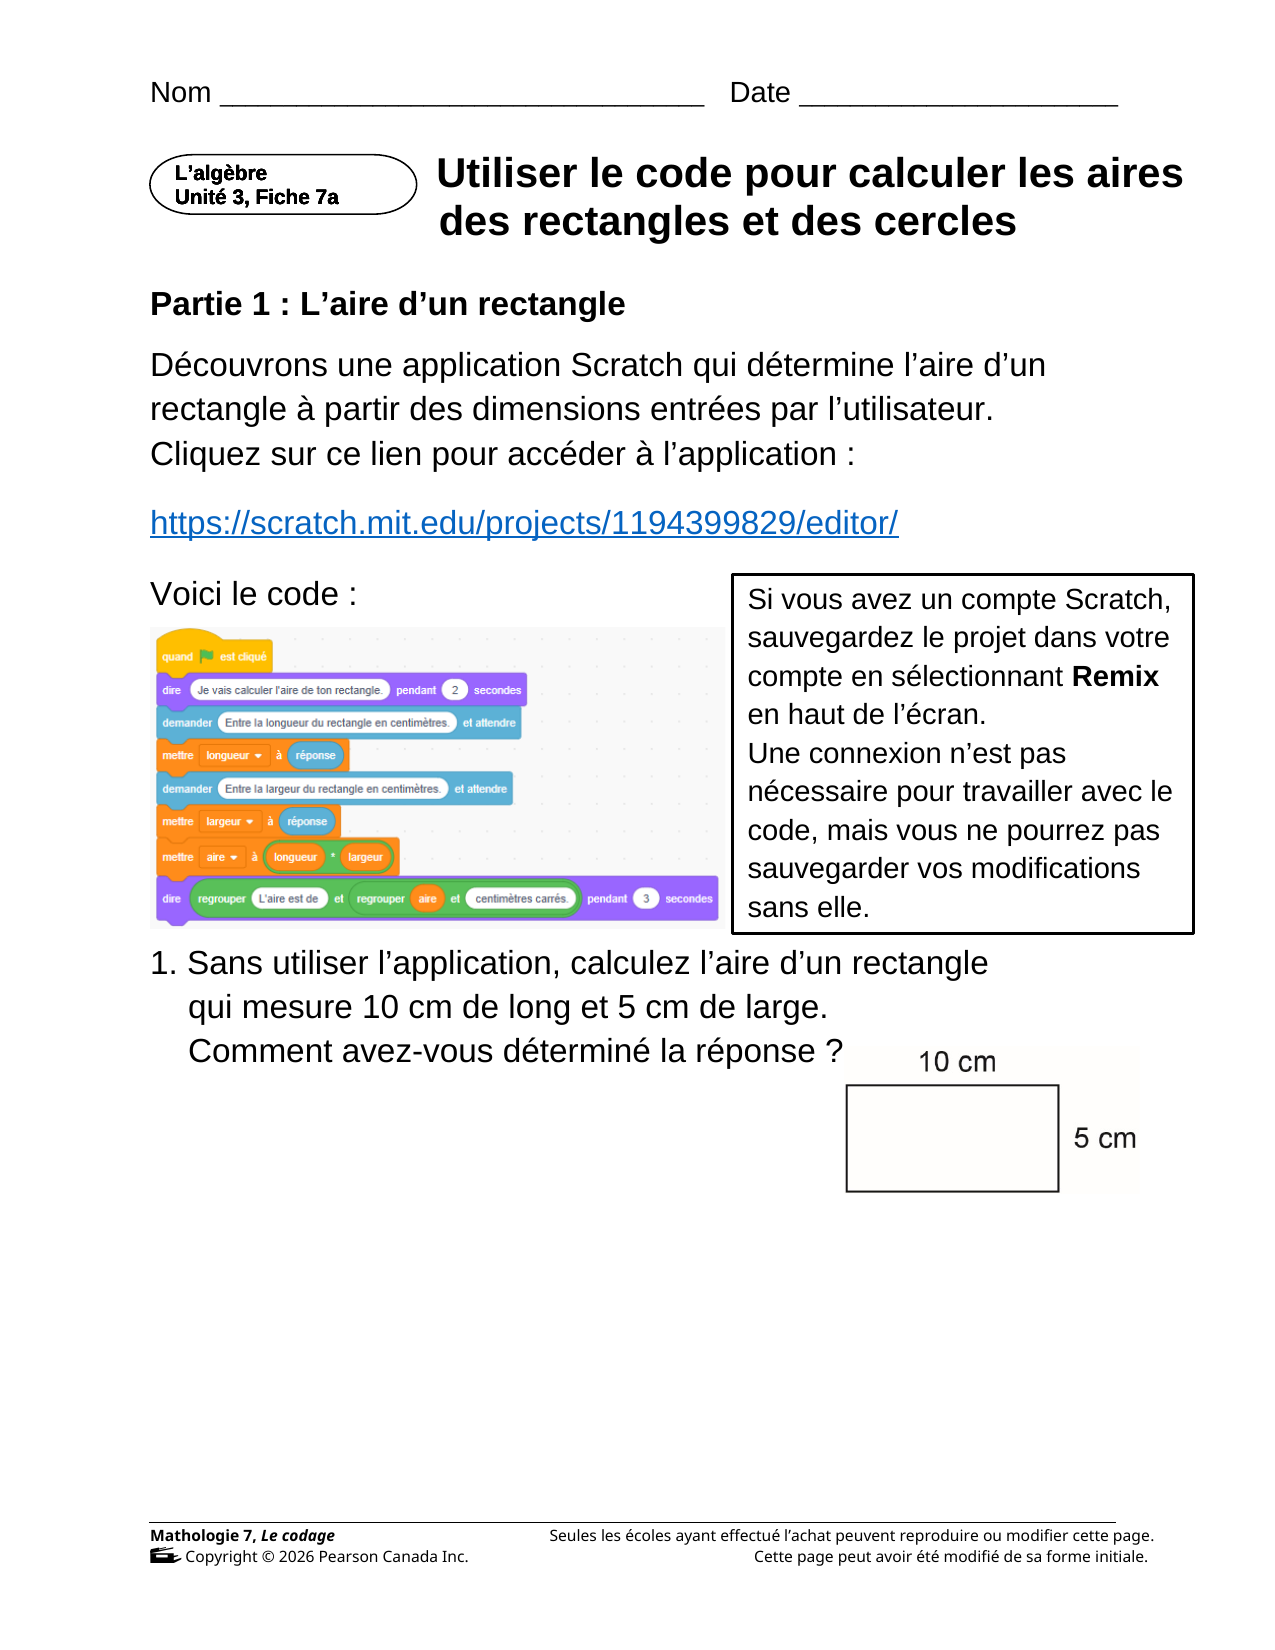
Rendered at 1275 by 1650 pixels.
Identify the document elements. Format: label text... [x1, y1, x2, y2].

text Partie 1 : L’aire d’un rectangle [150, 284, 1181, 323]
text https://scratch.mit.edu/projects/1194399829/editor/ [150, 503, 1181, 541]
picture [843, 1046, 1140, 1194]
text 1. Sans utiliser l’application, calculez l’aire d’un rectangle qui mesure 10 cm de long et 5 cm de large. Comment avez-vous déterminé la réponse ? [150, 943, 1181, 1070]
picture [150, 627, 726, 929]
text Découvrons une application Scratch qui détermine l’aire d’un rectangle à partir des dimensions entrées par l’utilisateur. Cliquez sur ce lien pour accéder à l’application : [150, 345, 1181, 472]
picture [150, 1547, 182, 1563]
